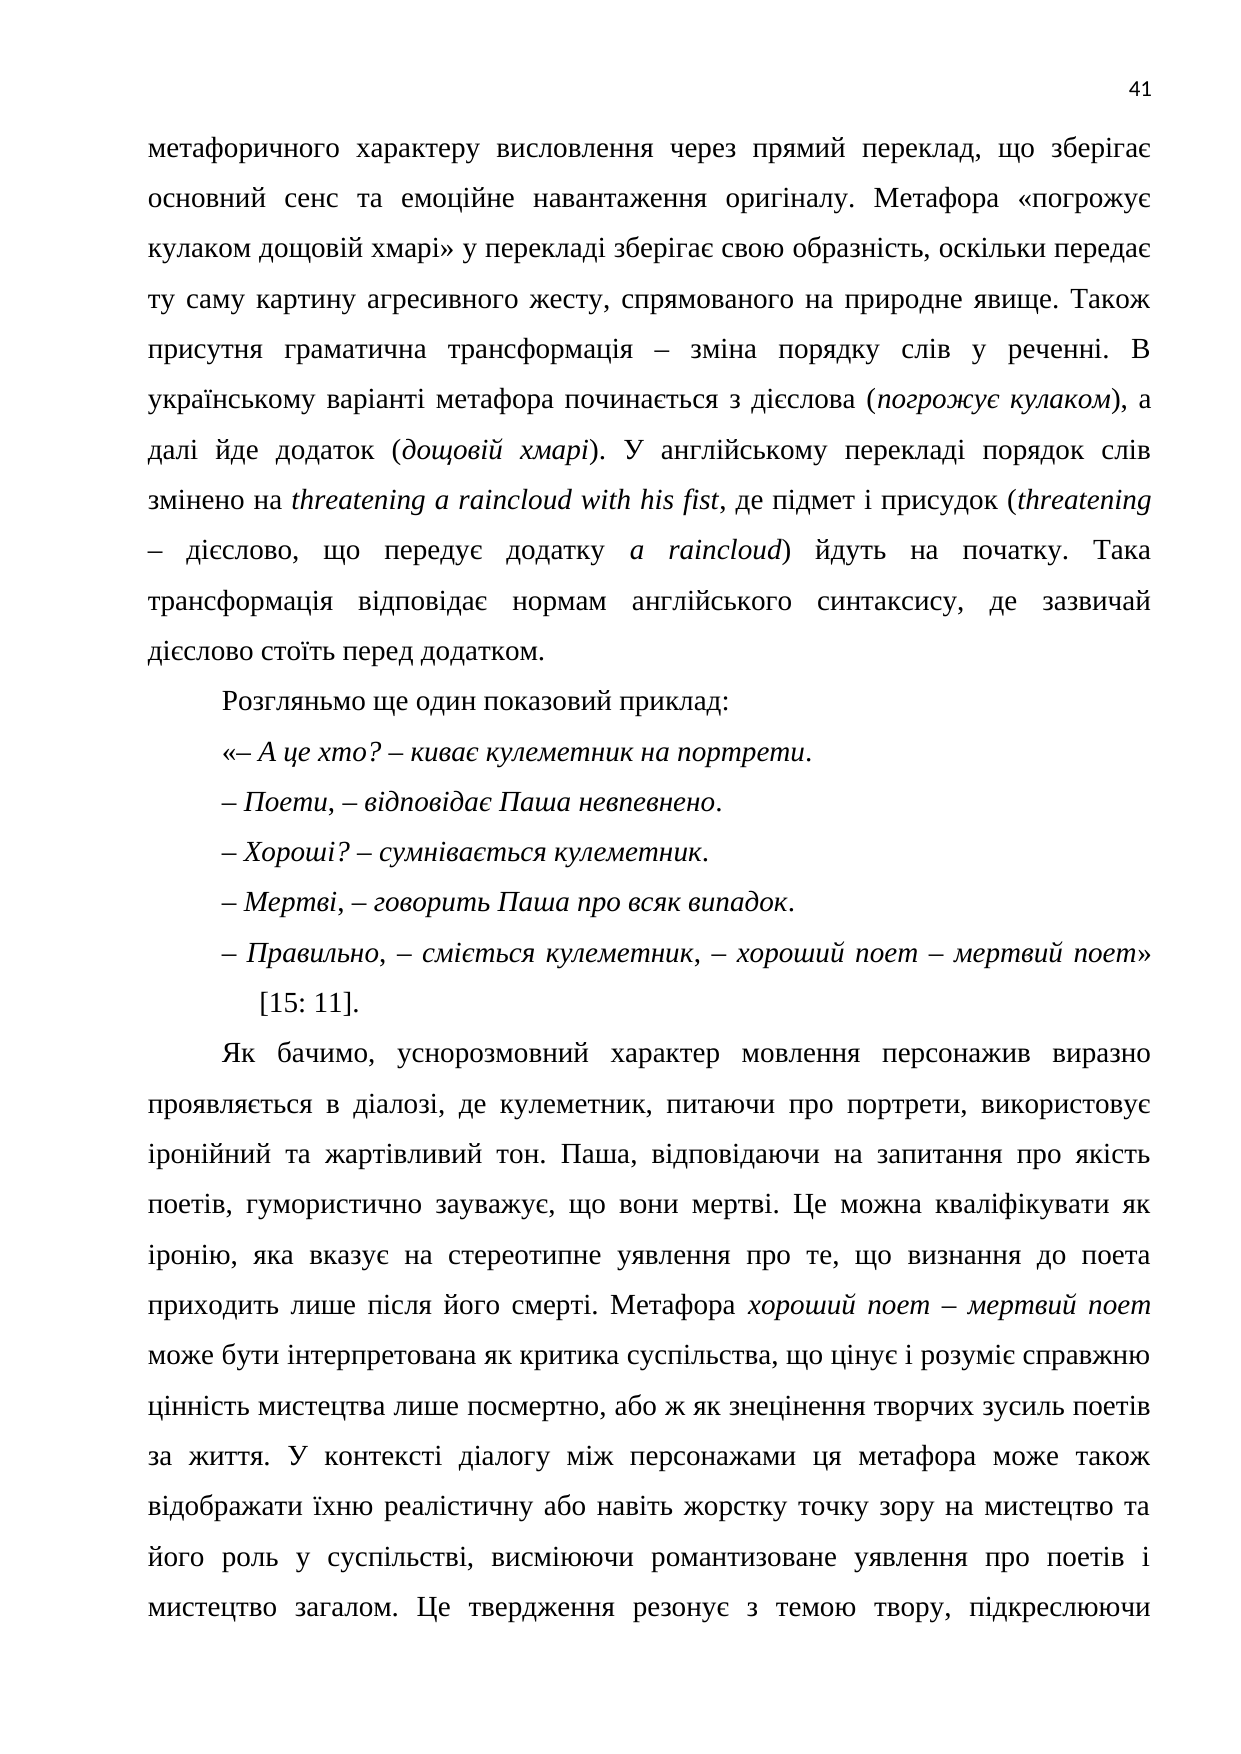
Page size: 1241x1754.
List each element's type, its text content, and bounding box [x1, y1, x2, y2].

text – Хороші? – сумнівається кулеметник. [148, 834, 1152, 868]
text – Мертві, – говорить Паша про всяк випадок. [148, 884, 1152, 918]
list Правильно, – смiється кулеметник, – хороший поет – мертвий поет» [15: 11]. [222, 935, 1152, 1019]
text «– А це хто? – киває кулеметник на портрети. [148, 734, 1152, 767]
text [148, 130, 1152, 667]
text – Поети, – відповідає Паша невпевнено. [148, 784, 1152, 817]
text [148, 1036, 1152, 1622]
text Розгляньмо ще один показовий приклад: [148, 683, 1152, 717]
